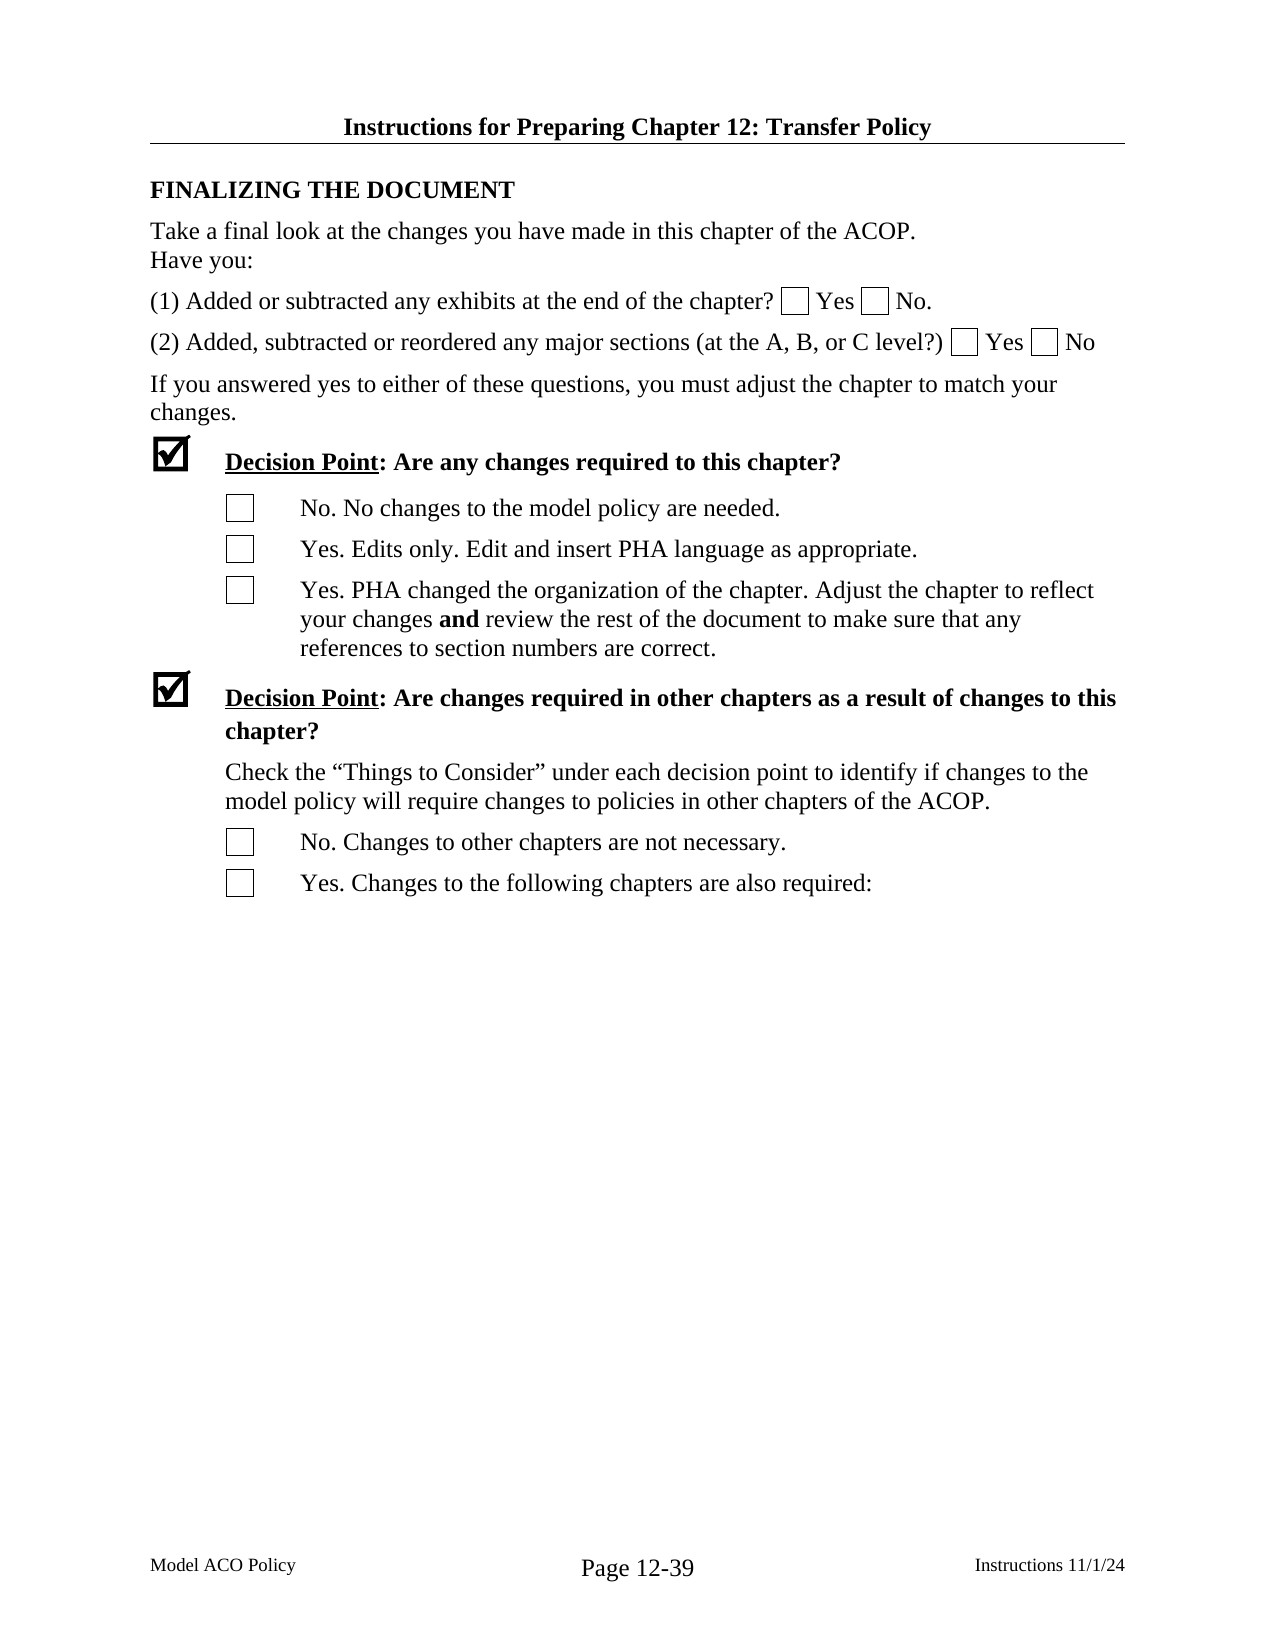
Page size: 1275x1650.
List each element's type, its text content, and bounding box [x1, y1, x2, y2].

text No. No changes to the model policy are needed. [225, 493, 1125, 522]
text Decision Point: Are changes required in other chapters as a result of changes to this chapter? [150, 674, 1125, 744]
text Yes. Edits only. Edit and insert PHA language as appropriate. [225, 534, 1125, 563]
text (2) Added, subtracted or reordered any major sections (at the A, B, or C level?) Yes No [150, 327, 1125, 356]
text Take a final look at the changes you have made in this chapter of the ACOP. Have you: [150, 216, 1125, 274]
text Yes. PHA changed the organization of the chapter. Adjust the chapter to reflect your changes and review the rest of the document to make sure that any references to section numbers are correct. [225, 575, 1125, 662]
text FINALIZING THE DOCUMENT [150, 175, 1125, 204]
text (1) Added or subtracted any exhibits at the end of the chapter? Yes No. [150, 286, 1125, 315]
text No. Changes to other chapters are not necessary. [225, 827, 1125, 856]
text Decision Point: Are any changes required to this chapter? [150, 439, 1125, 480]
text Yes. Changes to the following chapters are also required: [225, 868, 1125, 897]
text Check the “Things to Consider” under each decision point to identify if changes to the model policy will require changes to policies in other chapters of the ACOP. [225, 757, 1125, 814]
text If you answered yes to either of these questions, you must adjust the chapter to match your changes. [150, 369, 1125, 426]
